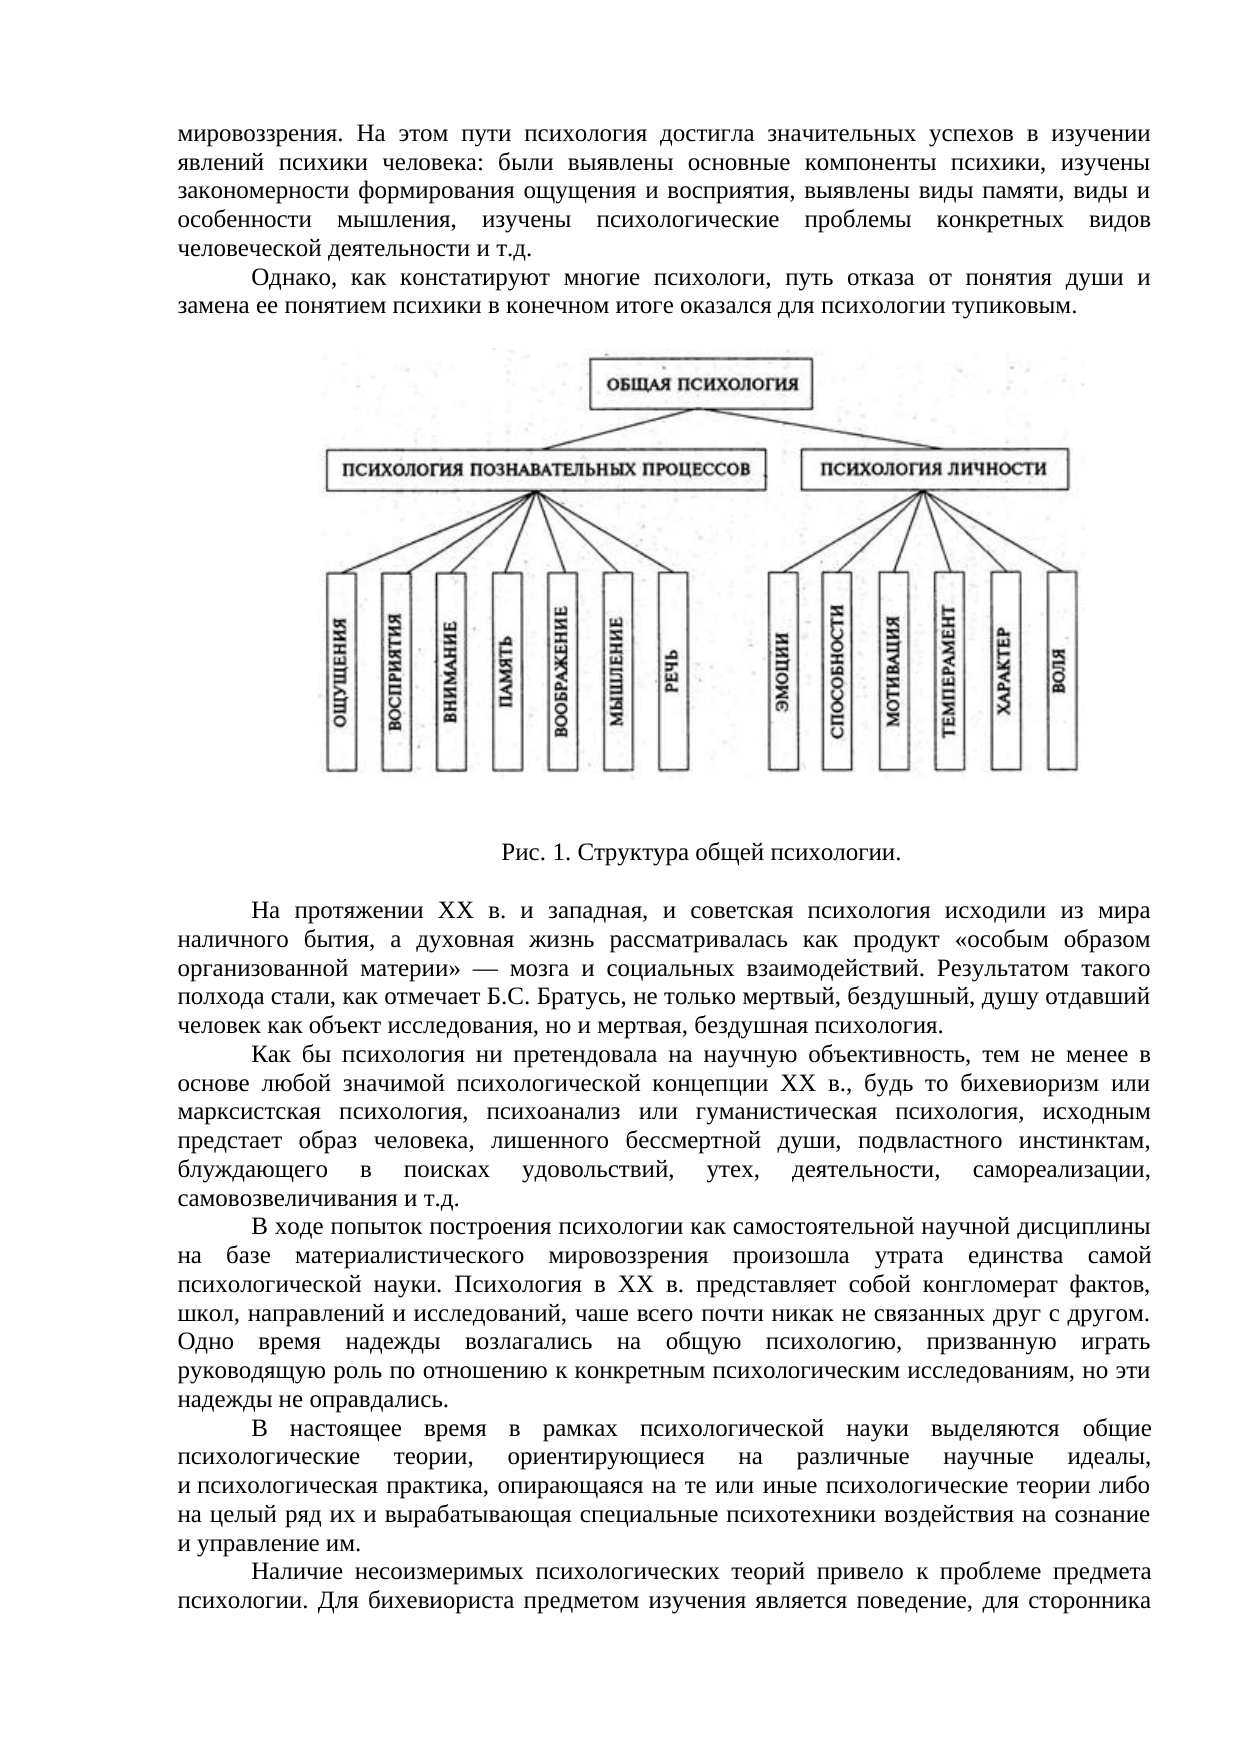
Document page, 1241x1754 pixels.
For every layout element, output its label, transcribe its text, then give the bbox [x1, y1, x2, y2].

text В ходе попыток построения психологии как самостоятельной научной дисциплины на базе материалистического мировоззрения произошла утрата единства самой психологической науки. Психология в XX в. представляет собой конгломерат фактов, школ, направлений и исследований, чаше всего почти никак не связанных друг с другом. Одно время надежды возлагались на общую психологию, призванную играть руководящую роль по отношению к конкретным психологическим исследованиям, но эти надежды не оправдались. [177, 1211, 1152, 1413]
text Рис. 1. Структура общей психологии. [177, 837, 1152, 866]
text В настоящее время в рамках психологической науки выделяются общие психологические теории, ориентирующиеся на различные научные идеалы, и психологическая практика, опирающаяся на те или иные психологические теории либо на целый ряд их и вырабатывающая специальные психотехники воздействия на сознание и управление им. [177, 1413, 1152, 1556]
text На протяжении XX в. и западная, и советская психология исходили из мира наличного бытия, а духовная жизнь рассматривалась как продукт «особым образом организованной материи» — мозга и социальных взаимодействий. Результатом такого полхода стали, как отмечает Б.С. Братусь, не только мертвый, бездушный, душу отдавший человек как объект исследования, но и мертвая, бездушная психология. [177, 895, 1152, 1039]
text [177, 118, 1152, 262]
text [177, 1556, 1152, 1614]
picture [317, 348, 1085, 780]
text Как бы психология ни претендовала на научную объективность, тем не менее в основе любой значимой психологической концепции XX в., будь то бихевиоризм или марксистская психология, психоанализ или гуманистическая психология, исходным предстает образ человека, лишенного бессмертной души, подвластного инстинктам, блуждающего в поисках удовольствий, утех, деятельности, самореализации, самовозвеличивания и т.д. [177, 1039, 1152, 1211]
text Однако, как констатируют многие психологи, путь отказа от понятия души и замена ее понятием психики в конечном итоге оказался для психологии тупиковым. [177, 262, 1152, 319]
